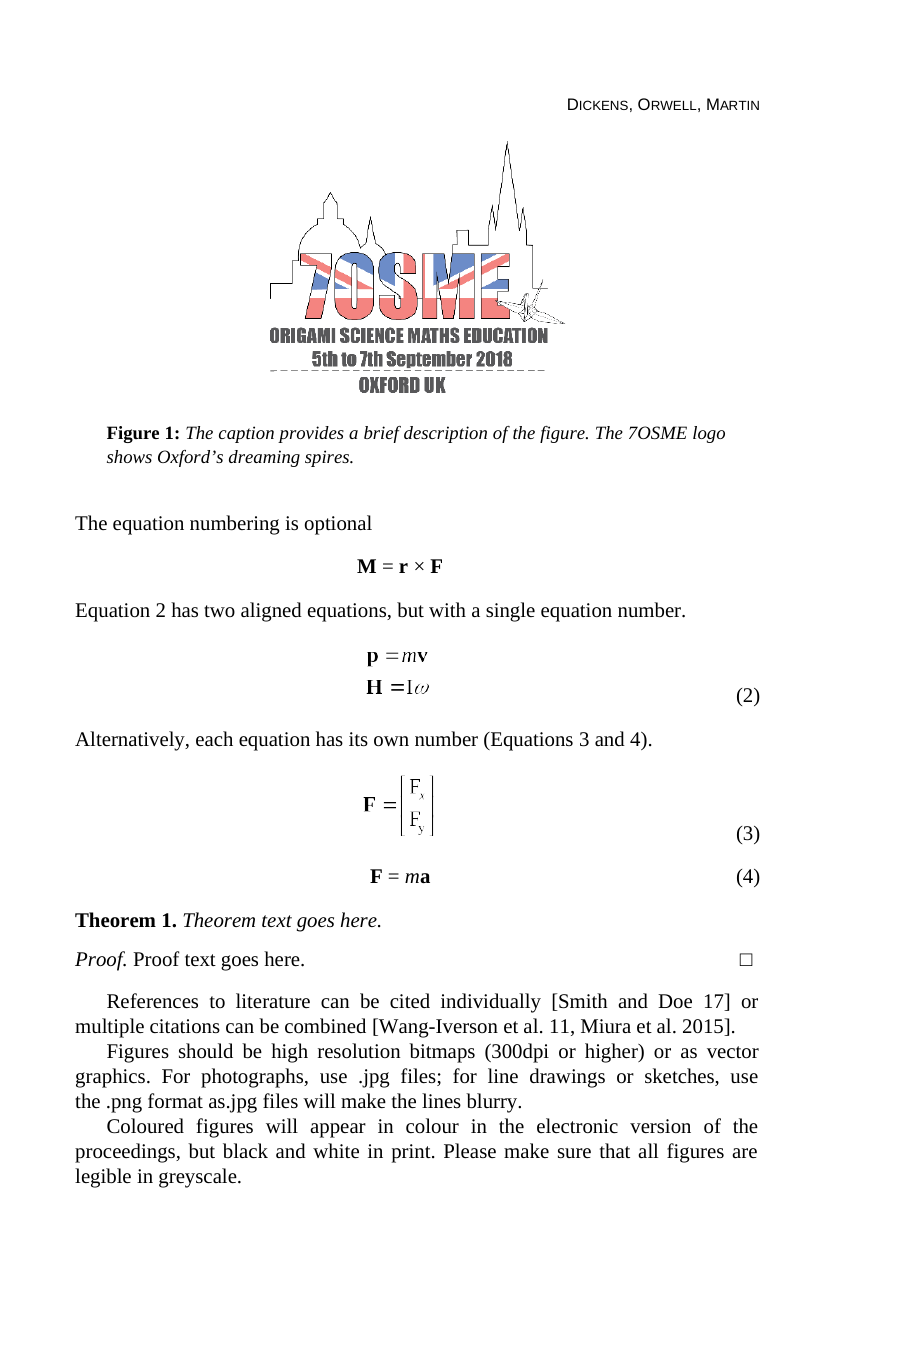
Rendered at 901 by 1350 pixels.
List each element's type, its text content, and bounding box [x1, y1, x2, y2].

text Proof. Proof text goes here. □ [75, 947, 759, 971]
text Alternatively, each equation has its own number (Equations 3 and 4). [75, 727, 759, 751]
text (3) [75, 771, 759, 845]
text (2) [75, 642, 759, 707]
picture [269, 141, 565, 399]
text Coloured figures will appear in colour in the electronic version of the proceedings, but black and white in print. Please make sure that all figures are legible in greyscale. [75, 1114, 759, 1188]
text M = r × F [75, 554, 759, 578]
text References to literature can be cited individually [Smith and Doe 17] or multiple citations can be combined [Wang-Iverson et al. 11, Miura et al. 2015]. [75, 989, 759, 1038]
text Figures should be high resolution bitmaps (300dpi or higher) or as vector graphics. For photographs, use .jpg files; for line drawings or sketches, use the .png format as.jpg files will make the lines blurry. [75, 1039, 759, 1113]
text The equation numbering is optional [75, 511, 759, 535]
text F = ma (4) [75, 864, 759, 888]
text Equation 2 has two aligned equations, but with a single equation number. [75, 598, 759, 622]
text Theorem 1. Theorem text goes here. [75, 907, 759, 932]
text Figure 1: The caption provides a brief description of the figure. The 7OSME logo shows Oxford’s dreaming spires. [106, 422, 728, 467]
